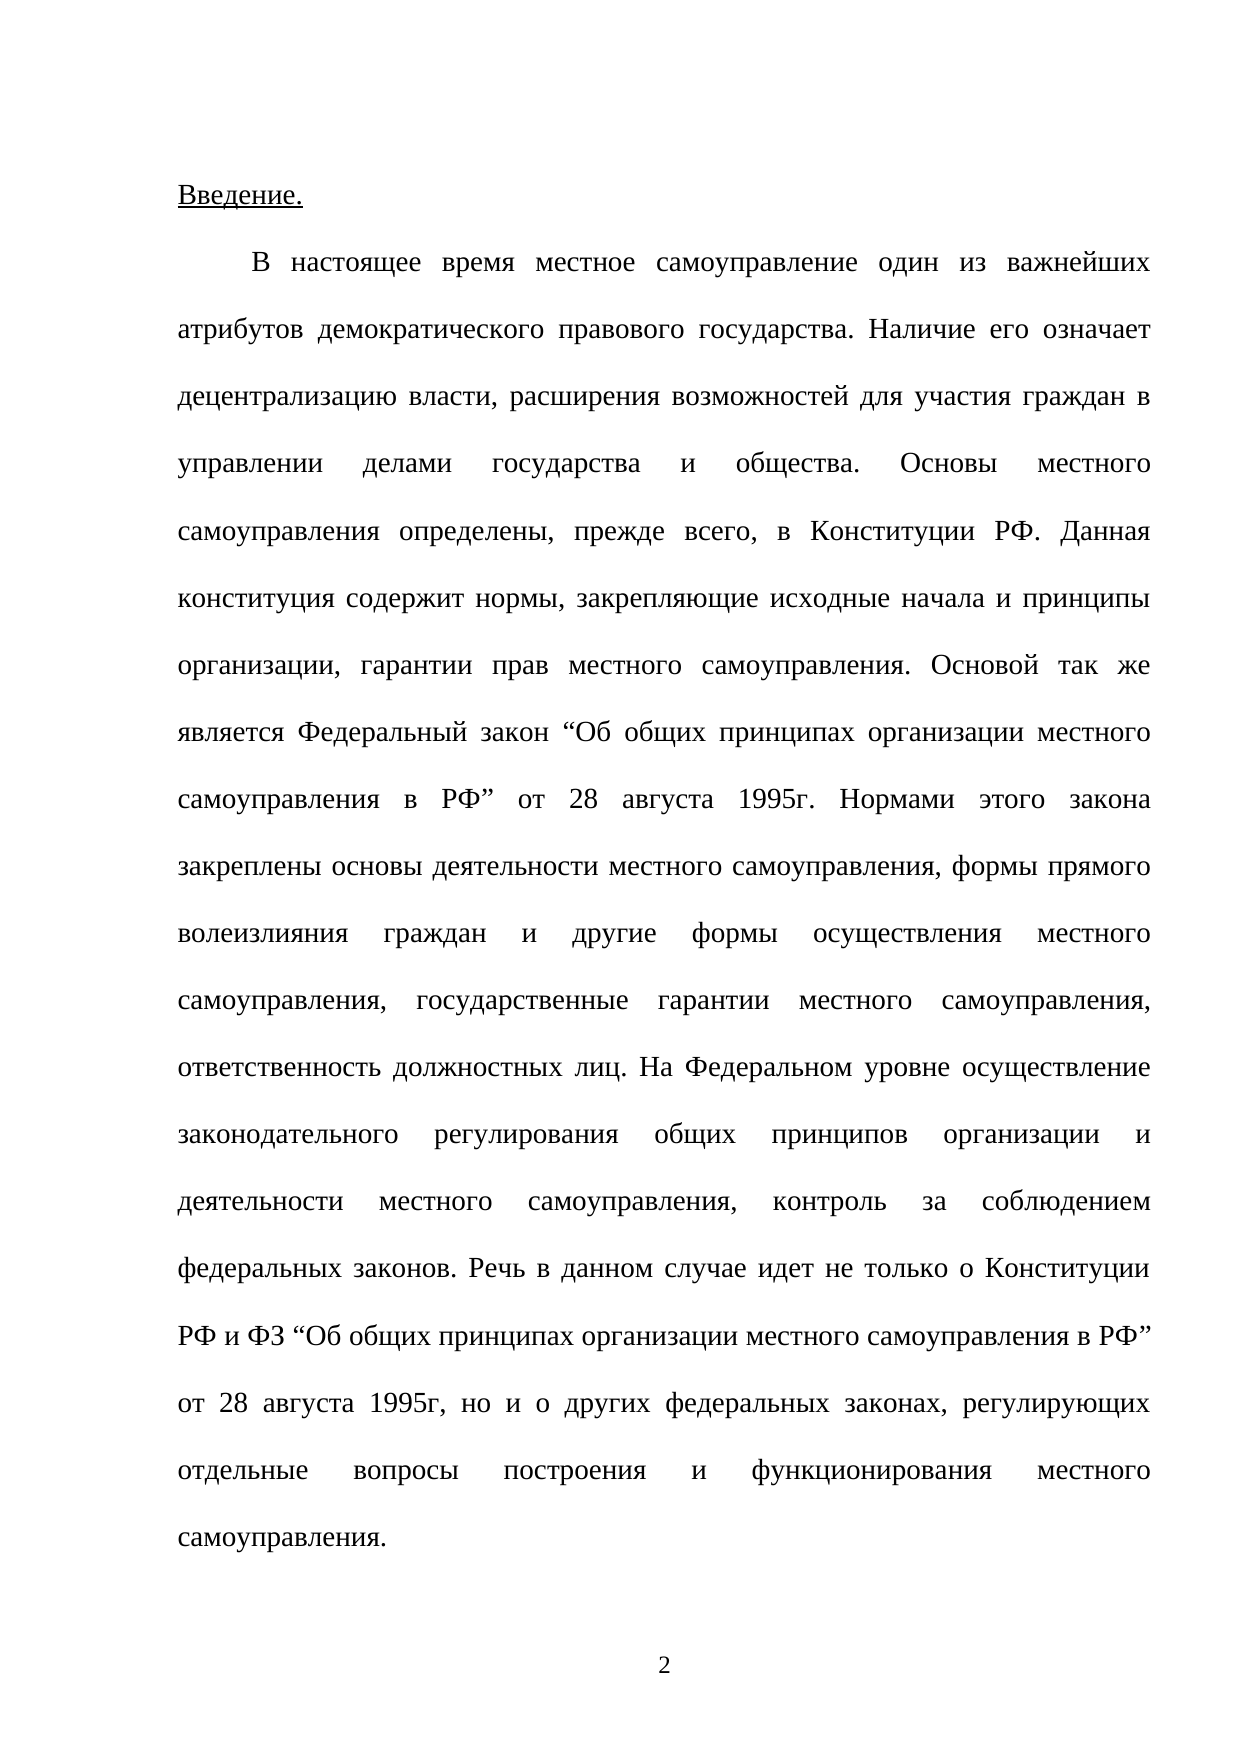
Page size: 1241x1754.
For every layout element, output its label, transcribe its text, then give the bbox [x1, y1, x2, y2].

text В настоящее время местное самоуправление один из важнейших атрибутов демократического правового государства. Наличие его означает децентрализацию власти, расширения возможностей для участия граждан в управлении делами государства и общества. Основы местного самоуправления определены, прежде всего, в Конституции РФ. Данная конституция содержит нормы, закрепляющие исходные начала и принципы организации, гарантии прав местного самоуправления. Основой так же является Федеральный закон “Об общих принципах организации местного самоуправления в РФ” от 28 августа 1995г. Нормами этого закона закреплены основы деятельности местного самоуправления, формы прямого волеизлияния граждан и другие формы осуществления местного самоуправления, государственные гарантии местного самоуправления, ответственность должностных лиц. На Федеральном уровне осуществление законодательного регулирования общих принципов организации и деятельности местного самоуправления, контроль за соблюдением федеральных законов. Речь в данном случае идет не только о Конституции РФ и ФЗ “Об общих принципах организации местного самоуправления в РФ” от 28 августа 1995г, но и о других федеральных законах, регулирующих отдельные вопросы построения и функционирования местного самоуправления. [177, 244, 1152, 1552]
text Введение. [177, 177, 1152, 211]
